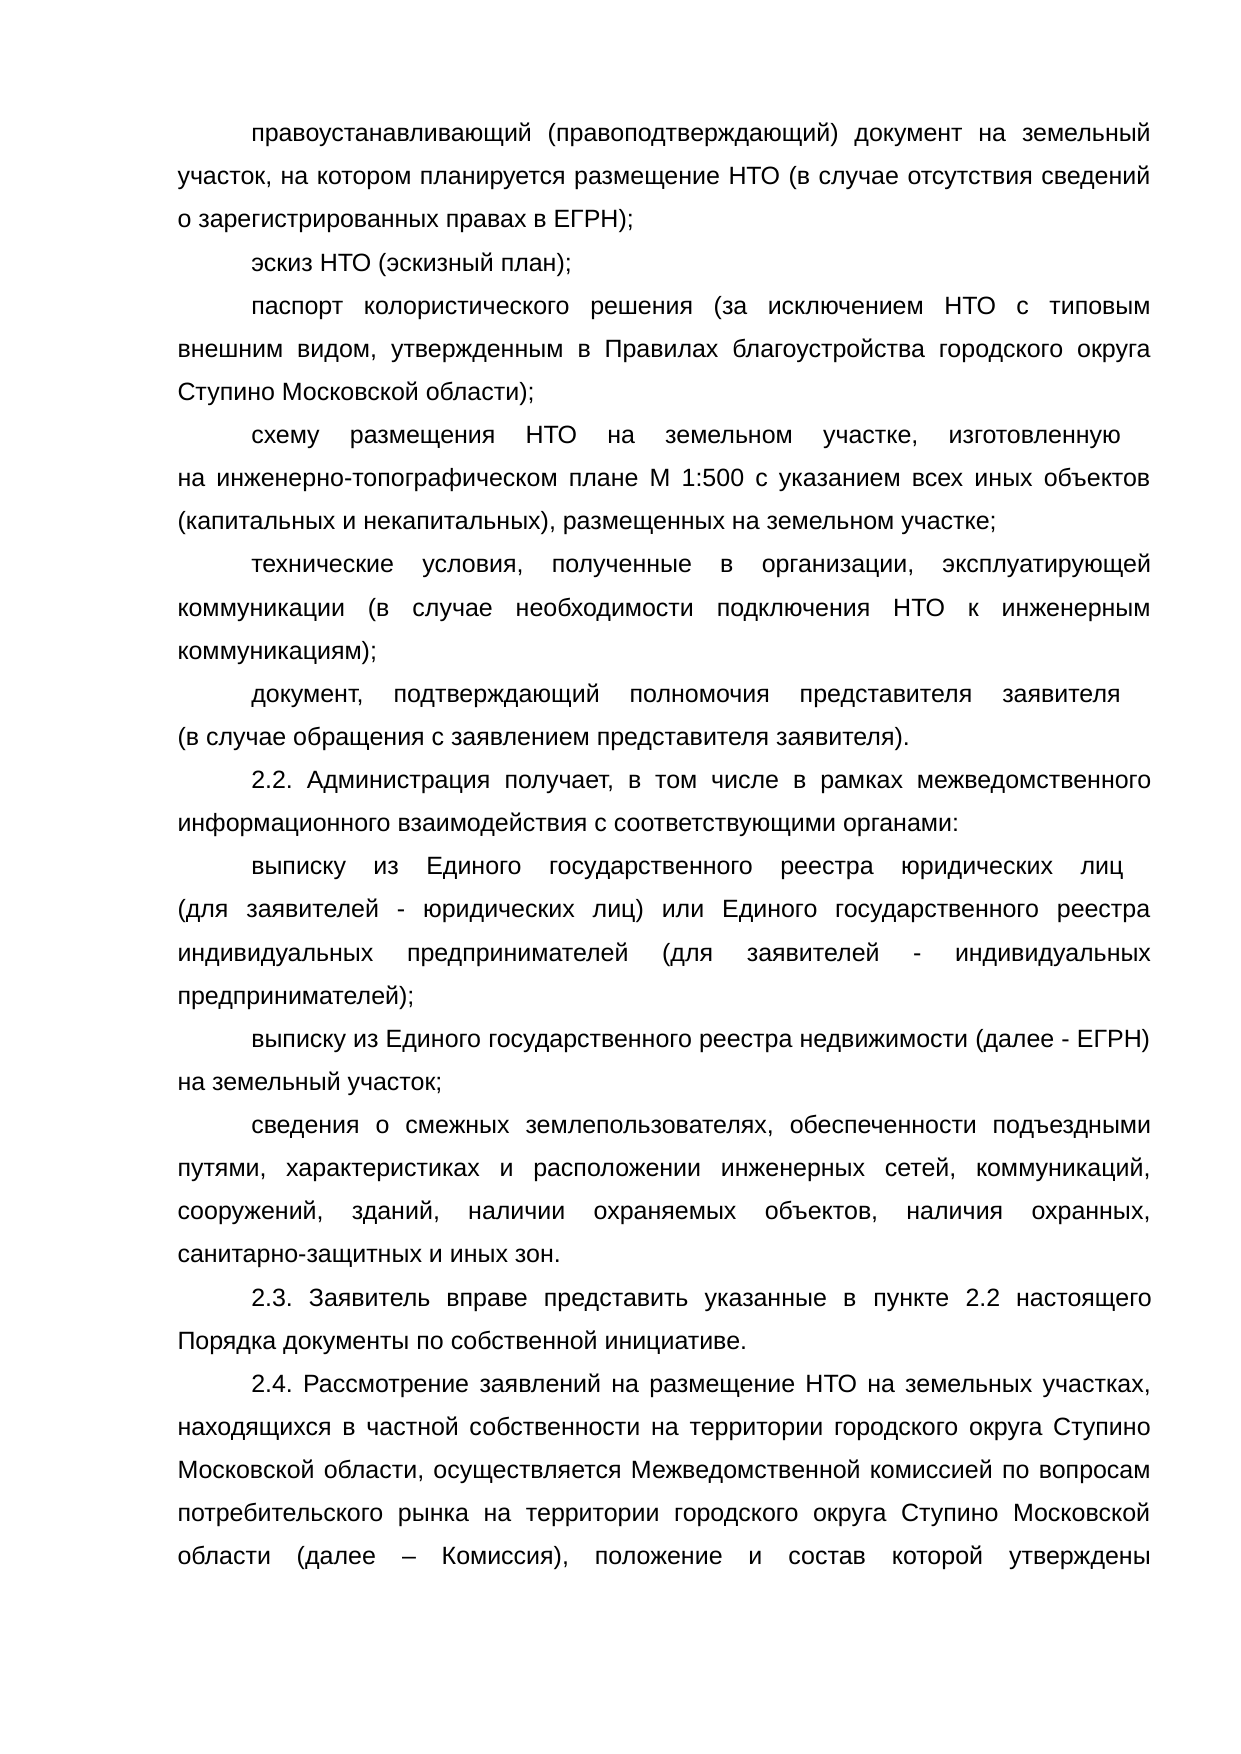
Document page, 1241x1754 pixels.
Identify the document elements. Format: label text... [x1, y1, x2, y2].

text технические условия, полученные в организации, эксплуатирующей коммуникации (в случае необходимости подключения НТО к инженерным коммуникациям); [177, 549, 1152, 664]
text схему размещения НТО на земельном участке, изготовленную на инженерно-топографическом плане М 1:500 с указанием всех иных объектов (капитальных и некапитальных), размещенных на земельном участке; [177, 420, 1152, 535]
text 2.3. Заявитель вправе представить указанные в пункте 2.2 настоящего Порядка документы по собственной инициативе. [177, 1282, 1152, 1354]
text сведения о смежных землепользователях, обеспеченности подъездными путями, характеристиках и расположении инженерных сетей, коммуникаций, сооружений, зданий, наличии охраняемых объектов, наличия охранных, санитарно-защитных и иных зон. [177, 1110, 1152, 1268]
text 2.2. Администрация получает, в том числе в рамках межведомственного информационного взаимодействия с соответствующими органами: [177, 765, 1152, 837]
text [177, 1369, 1152, 1570]
text эскиз НТО (эскизный план); [177, 247, 1152, 276]
text правоустанавливающий (правоподтверждающий) документ на земельный участок, на котором планируется размещение НТО (в случае отсутствия сведений о зарегистрированных правах в ЕГРН); [177, 118, 1152, 233]
text выписку из Единого государственного реестра юридических лиц (для заявителей - юридических лиц) или Единого государственного реестра индивидуальных предпринимателей (для заявителей - индивидуальных предпринимателей); [177, 851, 1152, 1009]
text документ, подтверждающий полномочия представителя заявителя (в случае обращения с заявлением представителя заявителя). [177, 679, 1152, 751]
text паспорт колористического решения (за исключением НТО с типовым внешним видом, утвержденным в Правилах благоустройства городского округа Ступино Московской области); [177, 291, 1152, 406]
text выписку из Единого государственного реестра недвижимости (далее - ЕГРН) на земельный участок; [177, 1024, 1152, 1096]
